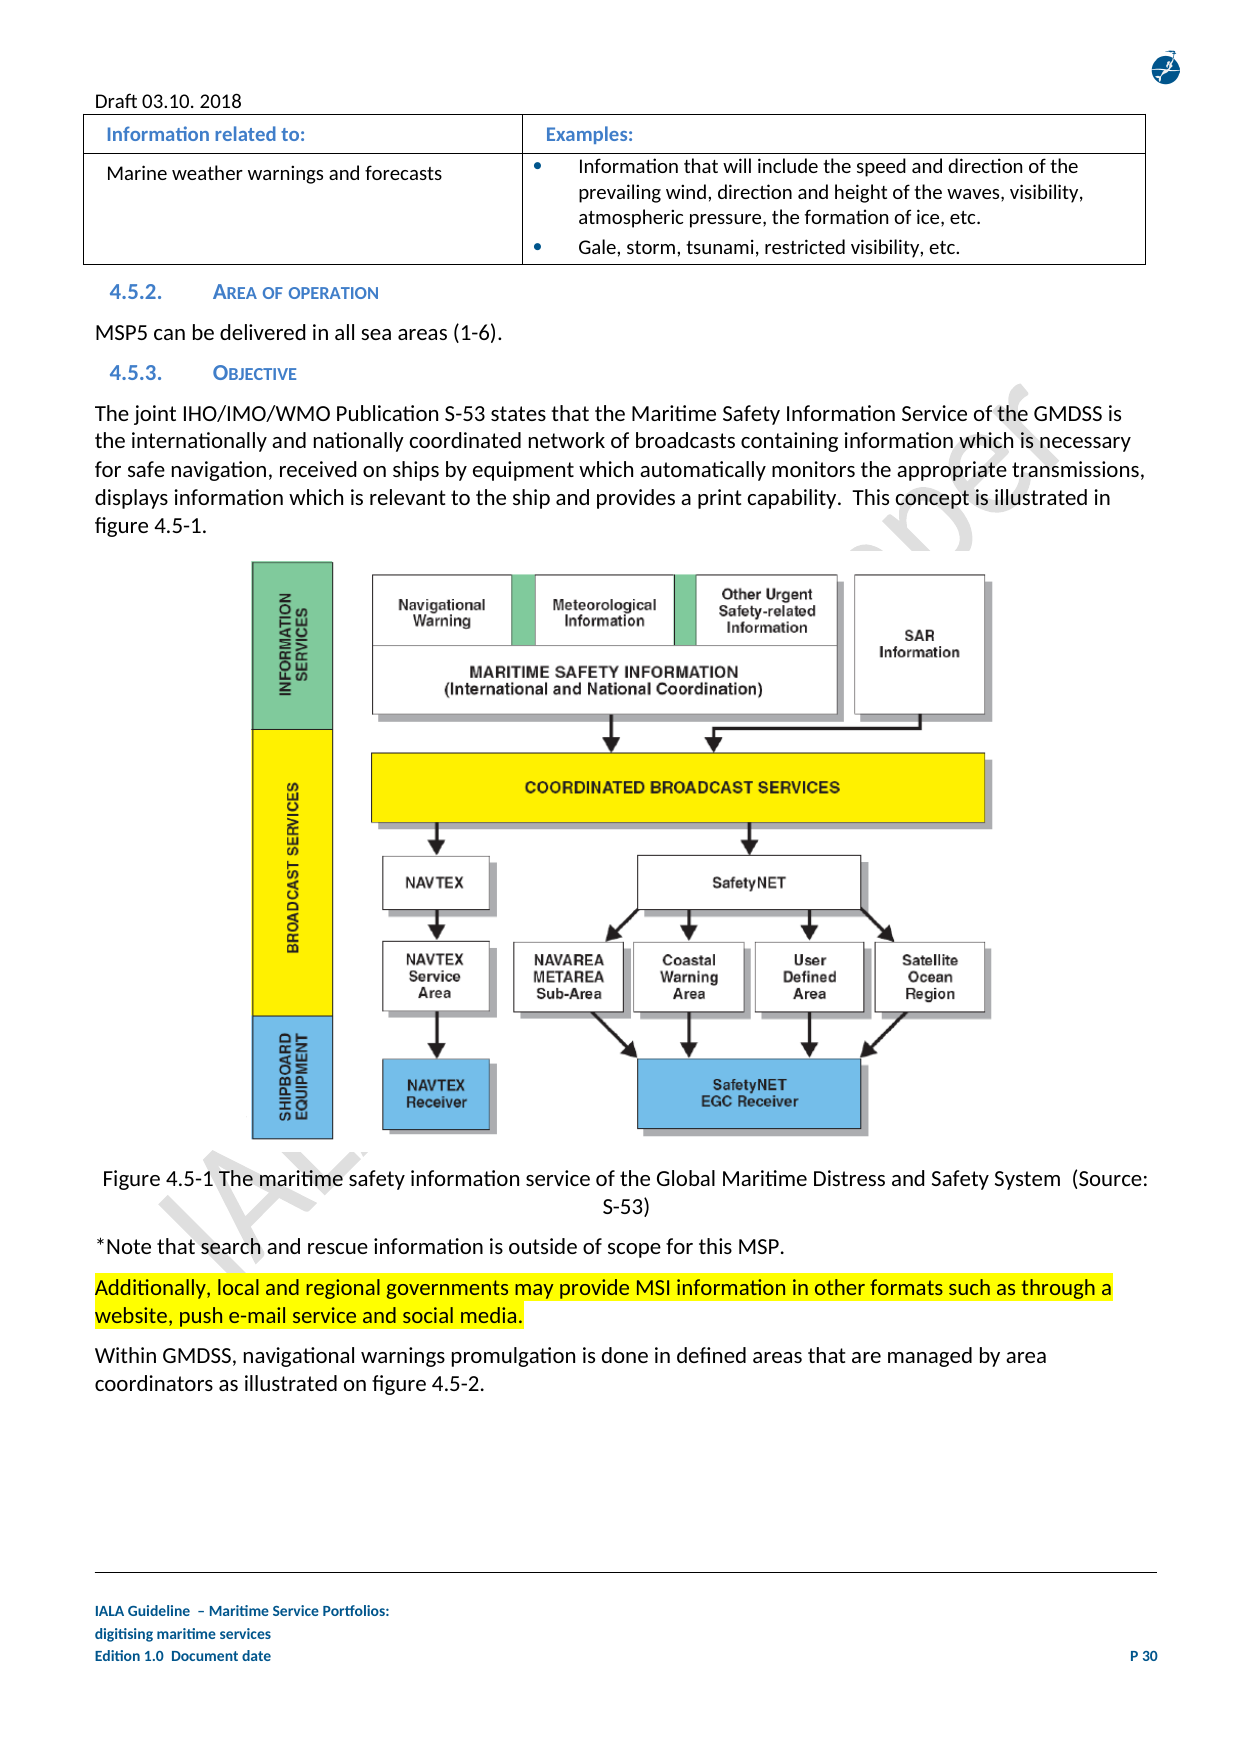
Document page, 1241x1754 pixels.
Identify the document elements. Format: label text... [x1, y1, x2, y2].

table_cell Marine weather warnings and forecasts [84, 154, 522, 263]
text Additionally, local and regional governments may provide MSI information in other formats such as through a website, push e-mail service and social media. [524, 1273, 1157, 1329]
text MSP5 can be delivered in all sea areas (1-6). [94, 318, 1157, 346]
text Figure 4.5-1 The maritime safety information service of the Global Maritime Distress and Safety System (Source: S-53) [94, 1164, 1157, 1220]
text The joint IHO/IMO/WMO Publication S-53 states that the Maritime Safety Information Service of the GMDSS is the internationally and nationally coordinated network of broadcasts containing information which is necessary for safe navigation, received on ships by equipment which automatically monitors the appropriate transmissions, displays information which is relevant to the ship and provides a print capability. This concept is illustrated in figure 4.5-1. [94, 399, 1157, 539]
text Within GMDSS, navigational warnings promulgation is done in defined areas that are managed by area coordinators as illustrated on figure 4.5-2. [94, 1342, 1157, 1398]
subtitle Area of operation [109, 277, 1157, 305]
table_header Information related to: [84, 115, 522, 152]
picture [1120, 0, 1239, 119]
text *Note that search and rescue information is outside of scope for this MSP. [94, 1232, 1157, 1261]
table_header Examples: [523, 115, 1145, 152]
table_cell Information that will include the speed and direction of the prevailing wind, direction and height of the waves, visibility, atmospheric pressure, the formation of ice, etc. Gale, storm, tsunami, restricted visibility, etc. [523, 154, 1145, 263]
subtitle Objective [109, 358, 1157, 386]
picture [246, 551, 1006, 1152]
